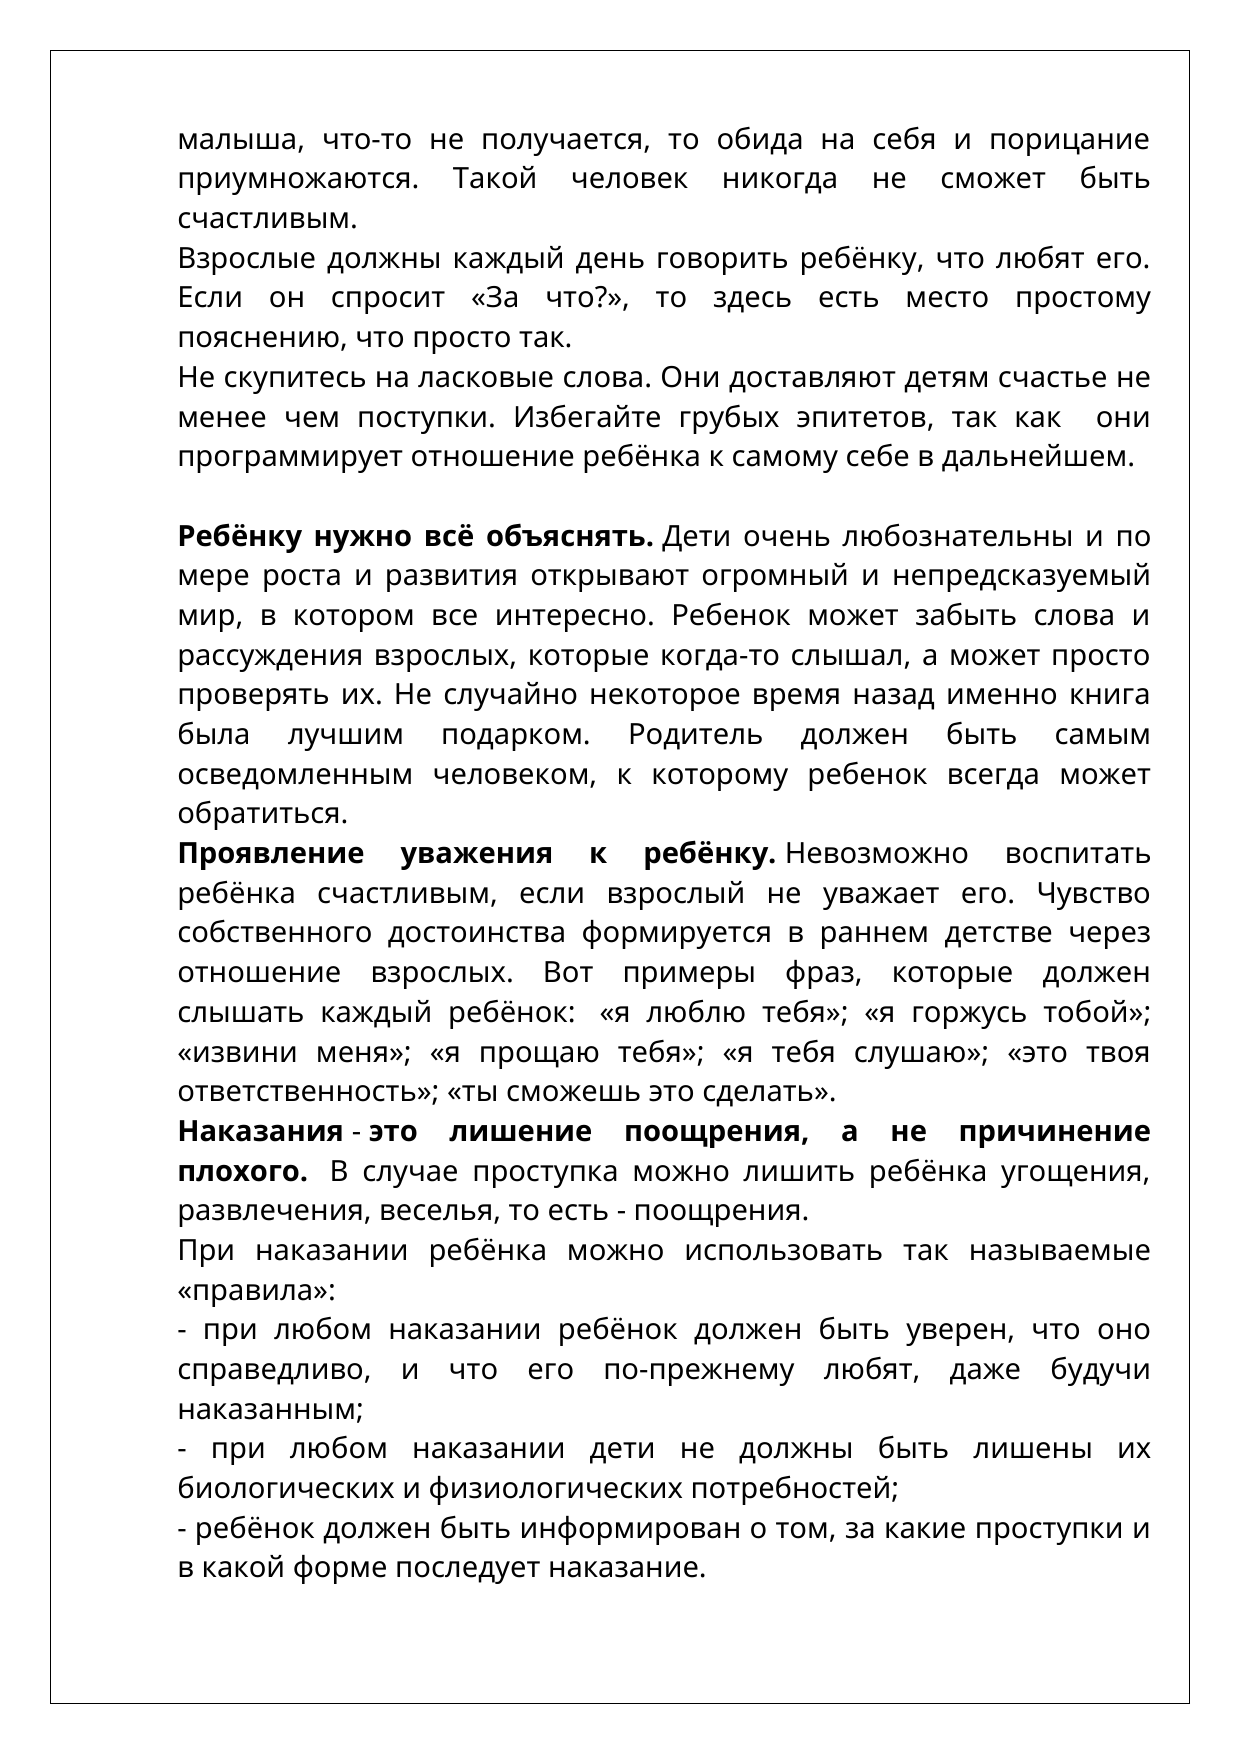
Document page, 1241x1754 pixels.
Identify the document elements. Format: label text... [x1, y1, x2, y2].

text Не скупитесь на ласковые слова. Они доставляют детям счастье не менее чем поступки. Избегайте грубых эпитетов, так как они программирует отношение ребёнка к самому себе в дальнейшем. [177, 356, 1152, 475]
text - ребёнок должен быть информирован о том, за какие проступки и в какой форме последует наказание. [177, 1507, 1152, 1586]
text Ребёнку нужно всё объяснять. Дети очень любознательны и по мере роста и развития открывают огромный и непредсказуемый мир, в котором все интересно. Ребенок может забыть слова и рассуждения взрослых, которые когда-то слышал, а может просто проверять их. Не случайно некоторое время назад именно книга была лучшим подарком. Родитель должен быть самым осведомленным человеком, к которому ребенок всегда может обратиться. [177, 515, 1152, 832]
text Взрослые должны каждый день говорить ребёнку, что любят его. Если он спросит «За что?», то здесь есть место простому пояснению, что просто так. [177, 237, 1152, 356]
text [177, 118, 1152, 237]
text Проявление уважения к ребёнку. Невозможно воспитать ребёнка счастливым, если взрослый не уважает его. Чувство собственного достоинства формируется в раннем детстве через отношение взрослых. Вот примеры фраз, которые должен слышать каждый ребёнок: «я люблю тебя»; «я горжусь тобой»; «извини меня»; «я прощаю тебя»; «я тебя слушаю»; «это твоя ответственность»; «ты сможешь это сделать». [177, 832, 1152, 1110]
text При наказании ребёнка можно использовать так называемые «правила»: [177, 1229, 1152, 1309]
text - при любом наказании дети не должны быть лишены их биологических и физиологических потребностей; [177, 1428, 1152, 1507]
text - при любом наказании ребёнок должен быть уверен, что оно справедливо, и что его по-прежнему любят, даже будучи наказанным; [177, 1309, 1152, 1428]
text Наказания - это лишение поощрения, а не причинение плохого. В случае проступка можно лишить ребёнка угощения, развлечения, веселья, то есть - поощрения. [177, 1110, 1152, 1229]
